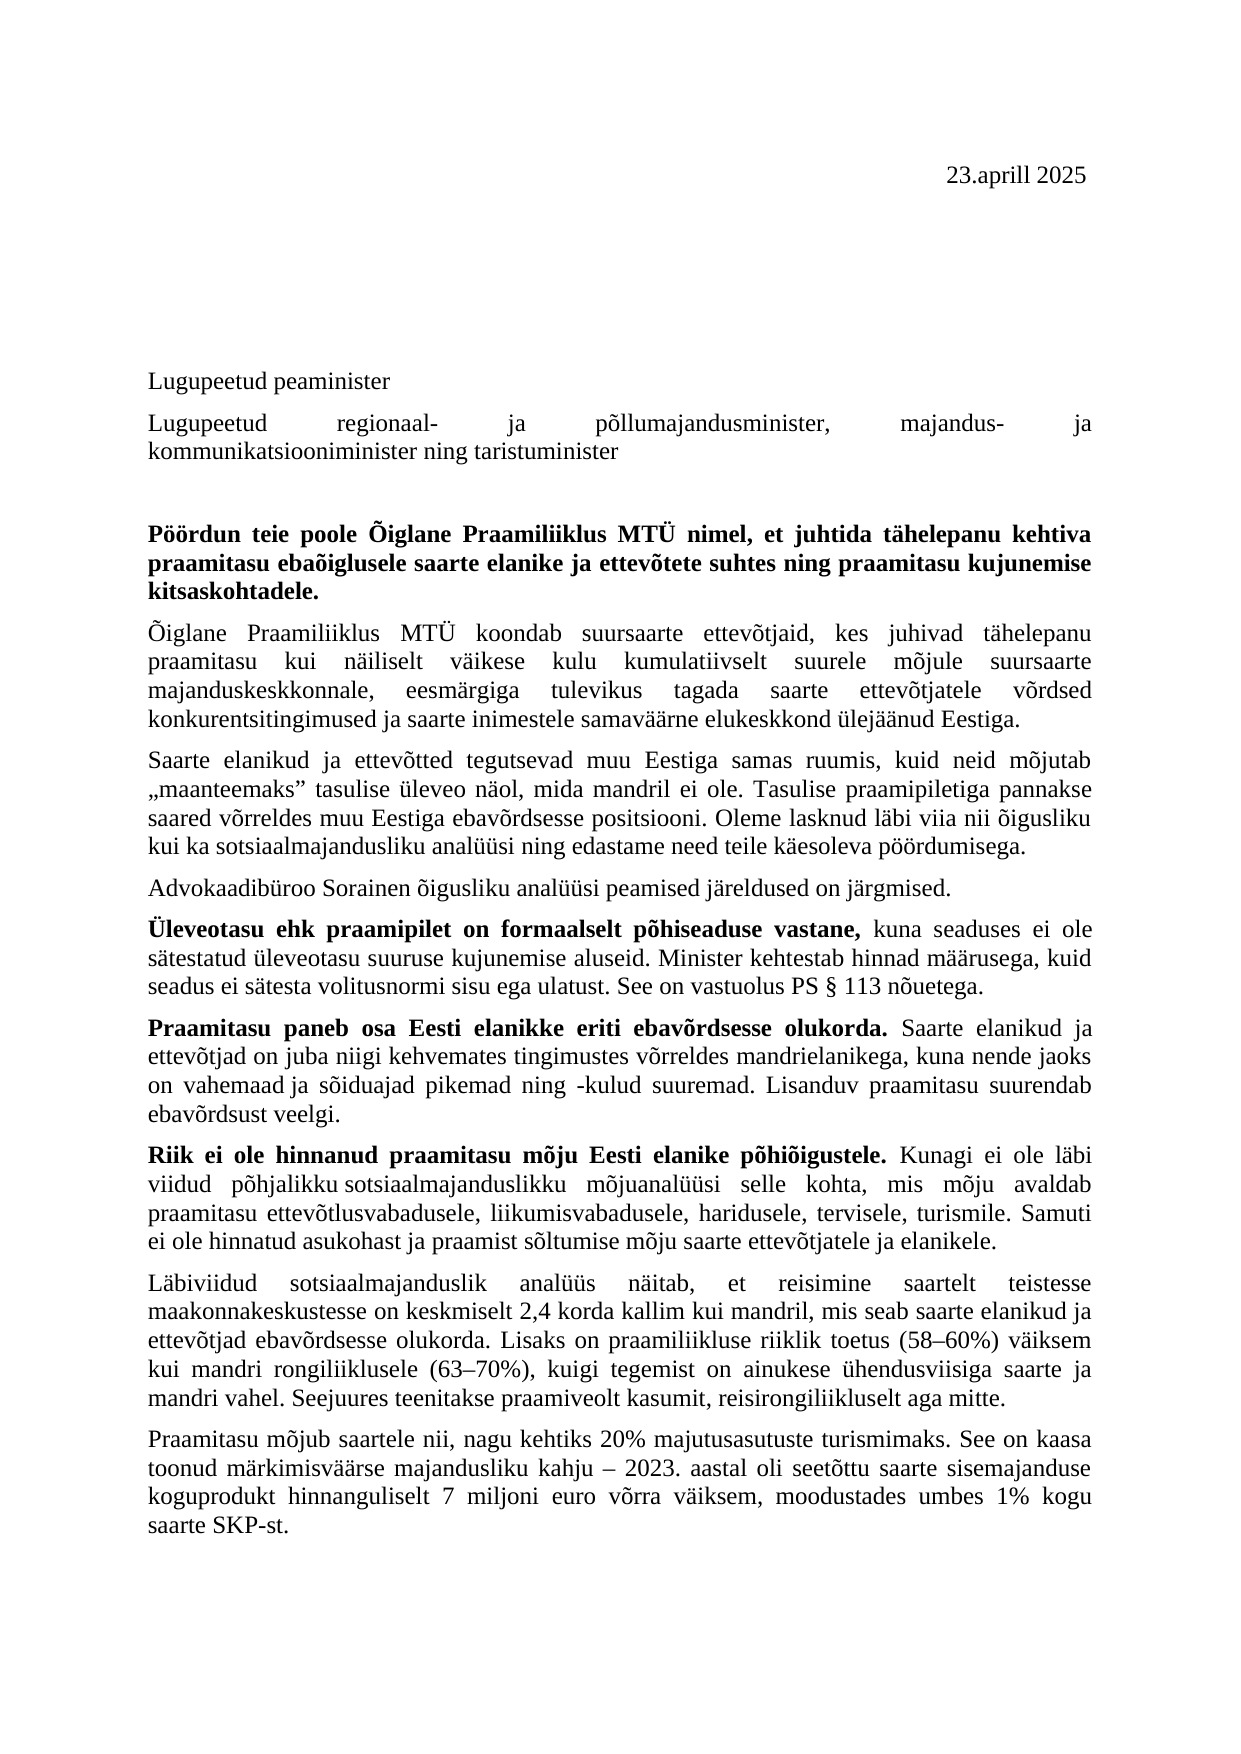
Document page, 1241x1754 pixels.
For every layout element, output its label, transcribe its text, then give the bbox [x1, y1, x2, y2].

text 23.aprill 2025 [148, 160, 1093, 189]
text Õiglane Praamiliiklus MTÜ koondab suursaarte ettevõtjaid, kes juhivad tähelepanu praamitasu kui näiliselt väikese kulu kumulatiivselt suurele mõjule suursaarte majanduskeskkonnale, eesmärgiga tulevikus tagada saarte ettevõtjatele võrdsed konkurentsitingimused ja saarte inimestele samaväärne elukeskkond ülejäänud Eestiga. [148, 618, 1093, 733]
text Advokaadibüroo Sorainen õigusliku analüüsi peamised järeldused on järgmised. [148, 873, 1093, 901]
text Üleveotasu ehk praamipilet on formaalselt põhiseaduse vastane, kuna seaduses ei ole sätestatud üleveotasu suuruse kujunemise aluseid. Minister kehtestab hinnad määrusega, kuid seadus ei sätesta volitusnormi sisu ega ulatust. See on vastuolus PS § 113 nõuetega. [148, 914, 1093, 1000]
text Lugupeetud peaminister [148, 366, 1093, 395]
text Pöördun teie poole Õiglane Praamiliiklus MTÜ nimel, et juhtida tähelepanu kehtiva praamitasu ebaõiglusele saarte elanike ja ettevõtete suhtes ning praamitasu kujunemise kitsaskohtadele. [148, 519, 1093, 605]
text Praamitasu paneb osa Eesti elanikke eriti ebavõrdsesse olukorda. Saarte elanikud ja ettevõtjad on juba niigi kehvemates tingimustes võrreldes mandrielanikega, kuna nende jaoks on vahemaad ja sõiduajad pikemad ning -kulud suuremad. Lisanduv praamitasu suurendab ebavõrdsust veelgi. [148, 1013, 1093, 1128]
text Lugupeetud regionaal- ja põllumajandusminister, majandus- ja kommunikatsiooniminister ning taristuminister [148, 408, 1093, 465]
text Praamitasu mõjub saartele nii, nagu kehtiks 20% majutusasutuste turismimaks. See on kaasa toonud märkimisväärse majandusliku kahju – 2023. aastal oli seetõttu saarte sisemajanduse koguprodukt hinnanguliselt 7 miljoni euro võrra väiksem, moodustades umbes 1% kogu saarte SKP-st. [148, 1424, 1093, 1539]
text Riik ei ole hinnanud praamitasu mõju Eesti elanike põhiõigustele. Kunagi ei ole läbi viidud põhjalikku sotsiaalmajanduslikku mõjuanalüüsi selle kohta, mis mõju avaldab praamitasu ettevõtlusvabadusele, liikumisvabadusele, haridusele, tervisele, turismile. Samuti ei ole hinnatud asukohast ja praamist sõltumise mõju saarte ettevõtjatele ja elanikele. [148, 1140, 1093, 1255]
text Saarte elanikud ja ettevõtted tegutsevad muu Eestiga samas ruumis, kuid neid mõjutab „maanteemaks” tasulise üleveo näol, mida mandril ei ole. Tasulise praamipiletiga pannakse saared võrreldes muu Eestiga ebavõrdsesse positsiooni. Oleme lasknud läbi viia nii õigusliku kui ka sotsiaalmajandusliku analüüsi ning edastame need teile käesoleva pöördumisega. [148, 745, 1093, 860]
text Läbiviidud sotsiaalmajanduslik analüüs näitab, et reisimine saartelt teistesse maakonnakeskustesse on keskmiselt 2,4 korda kallim kui mandril, mis seab saarte elanikud ja ettevõtjad ebavõrdsesse olukorda. Lisaks on praamiliikluse riiklik toetus (58–60%) väiksem kui mandri rongiliiklusele (63–70%), kuigi tegemist on ainukese ühendusviisiga saarte ja mandri vahel. Seejuures teenitakse praamiveolt kasumit, reisirongiliikluselt aga mitte. [148, 1268, 1093, 1411]
